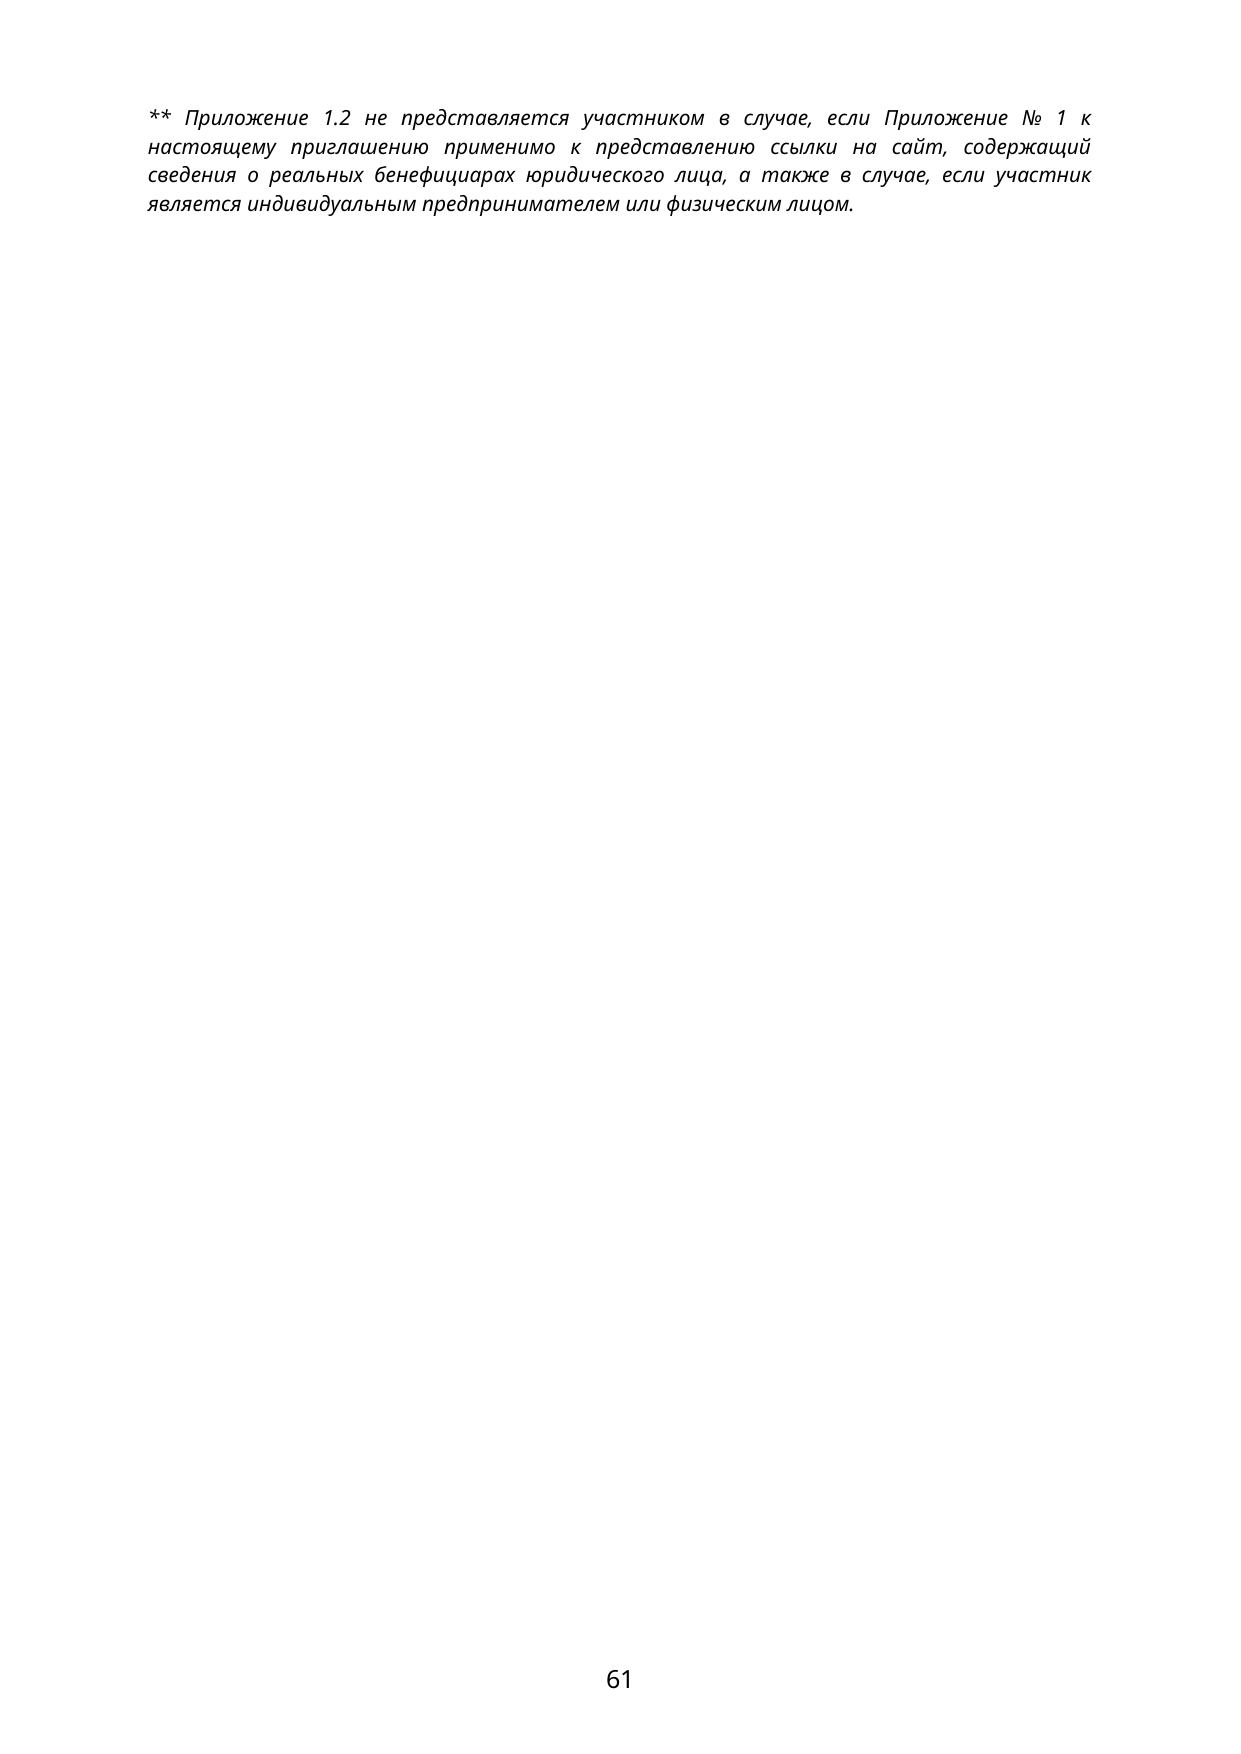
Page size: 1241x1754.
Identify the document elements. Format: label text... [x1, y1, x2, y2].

text ** Приложение 1.2 не представляется участником в случае, если Приложение № 1 к настоящему приглашению применимо к представлению ссылки на сайт, содержащий сведения о реальных бенефициарах юридического лица, а также в случае, если участник является индивидуальным предпринимателем или физическим лицом. [148, 103, 1092, 217]
